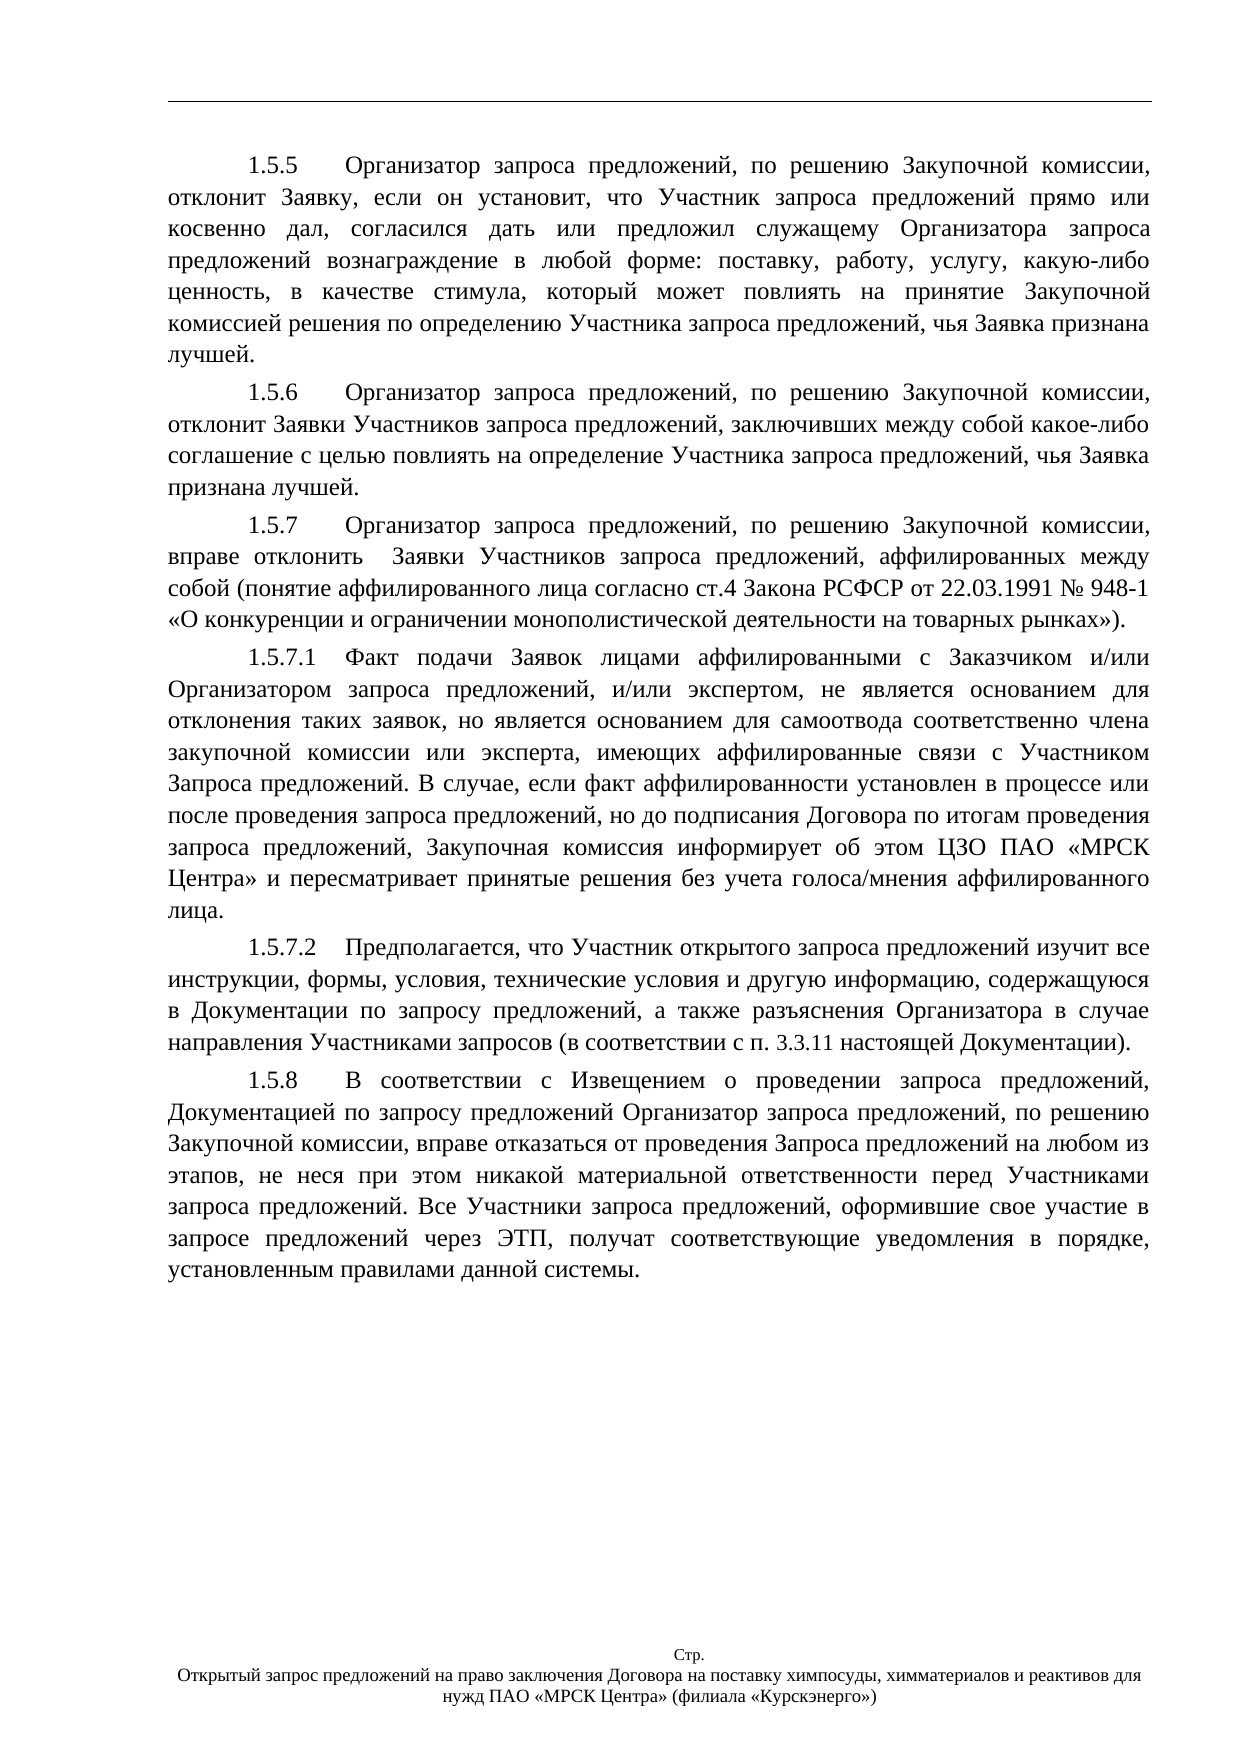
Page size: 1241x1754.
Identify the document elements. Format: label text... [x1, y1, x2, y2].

list В соответствии с Извещением о проведении запроса предложений, Документацией по запросу предложений Организатор запроса предложений, по решению Закупочной комиссии, вправе отказаться от проведения Запроса предложений на любом из этапов, не неся при этом никакой материальной ответственности перед Участниками запроса предложений. Все Участники запроса предложений, оформившие свое участие в запросе предложений через ЭТП, получат соответствующие уведомления в порядке, установленным правилами данной системы. [168, 1065, 1150, 1283]
list Организатор запроса предложений, по решению Закупочной комиссии, вправе отклонить Заявки Участников запроса предложений, аффилированных между собой (понятие аффилированного лица согласно ст.4 Закона РСФСР от 22.03.1991 № 948-1 «О конкуренции и ограничении монополистической деятельности на товарных рынках»). [168, 510, 1150, 633]
list Факт подачи Заявок лицами аффилированными с Заказчиком и/или Организатором запроса предложений, и/или экспертом, не является основанием для отклонения таких заявок, но является основанием для самоотвода соответственно члена закупочной комиссии или эксперта, имеющих аффилированные связи с Участником Запроса предложений. В случае, если факт аффилированности установлен в процессе или после проведения запроса предложений, но до подписания Договора по итогам проведения запроса предложений, Закупочная комиссия информирует об этом ЦЗО ПАО «МРСК Центра» и пересматривает принятые решения без учета голоса/мнения аффилированного лица. [168, 642, 1150, 923]
list Организатор запроса предложений, по решению Закупочной комиссии, отклонит Заявку, если он установит, что Участник запроса предложений прямо или косвенно дал, согласился дать или предложил служащему Организатора запроса предложений вознаграждение в любой форме: поставку, работу, услугу, какую-либо ценность, в качестве стимула, который может повлиять на принятие Закупочной комиссией решения по определению Участника запроса предложений, чья Заявка признана лучшей. [168, 150, 1150, 368]
list Организатор запроса предложений, по решению Закупочной комиссии, отклонит Заявки Участников запроса предложений, заключивших между собой какое-либо соглашение с целью повлиять на определение Участника запроса предложений, чья Заявка признана лучшей. [168, 377, 1150, 501]
list Предполагается, что Участник открытого запроса предложений изучит все инструкции, формы, условия, технические условия и другую информацию, содержащуюся в Документации по запросу предложений, а также разъяснения Организатора в случае направления Участниками запросов (в соответствии с п. 3.3.11 настоящей Документации). [168, 932, 1150, 1056]
